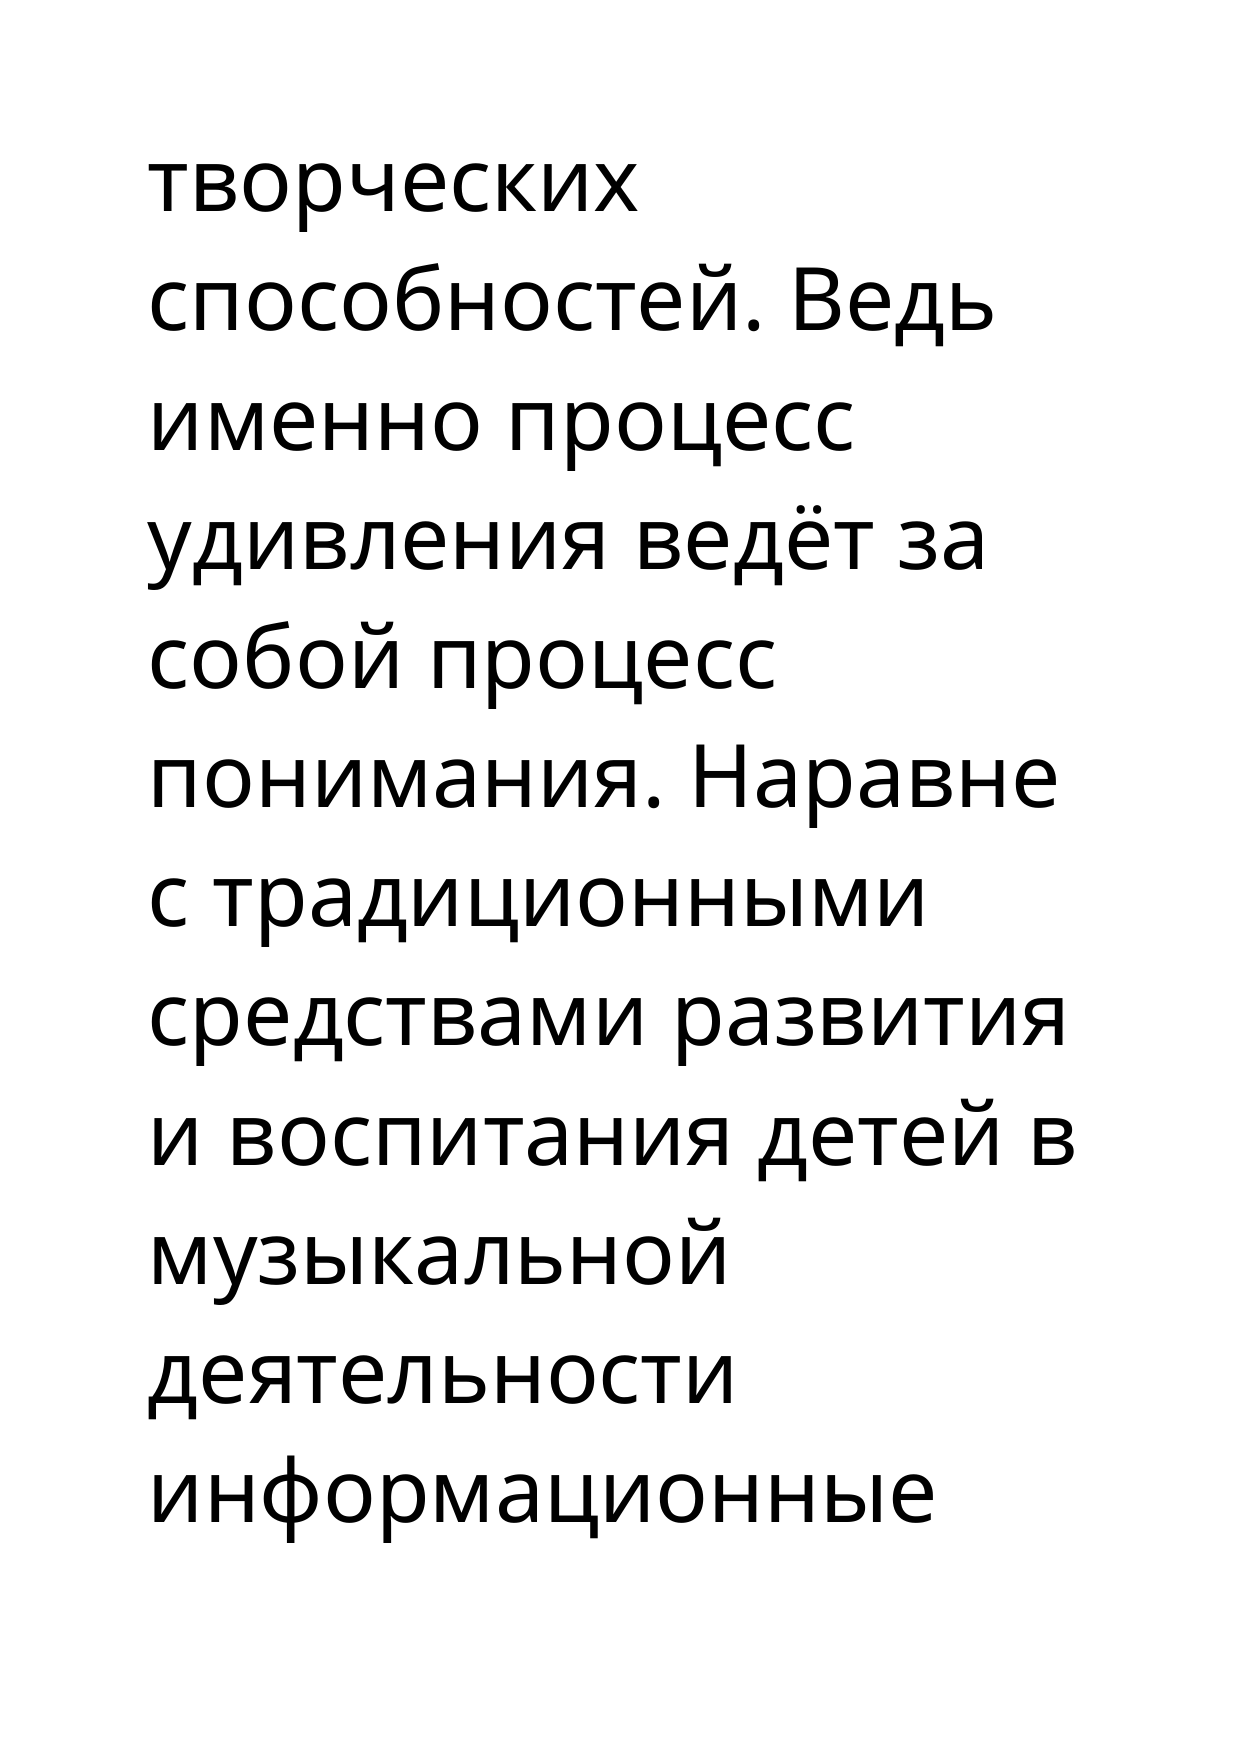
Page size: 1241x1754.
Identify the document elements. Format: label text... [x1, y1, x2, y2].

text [148, 1191, 1092, 1548]
text понимания. Наравне с традиционными средствами развития и воспитания детей в [148, 714, 1092, 1191]
text творческих способностей. Ведь именно процесс удивления ведёт за собой процесс [148, 118, 1092, 714]
